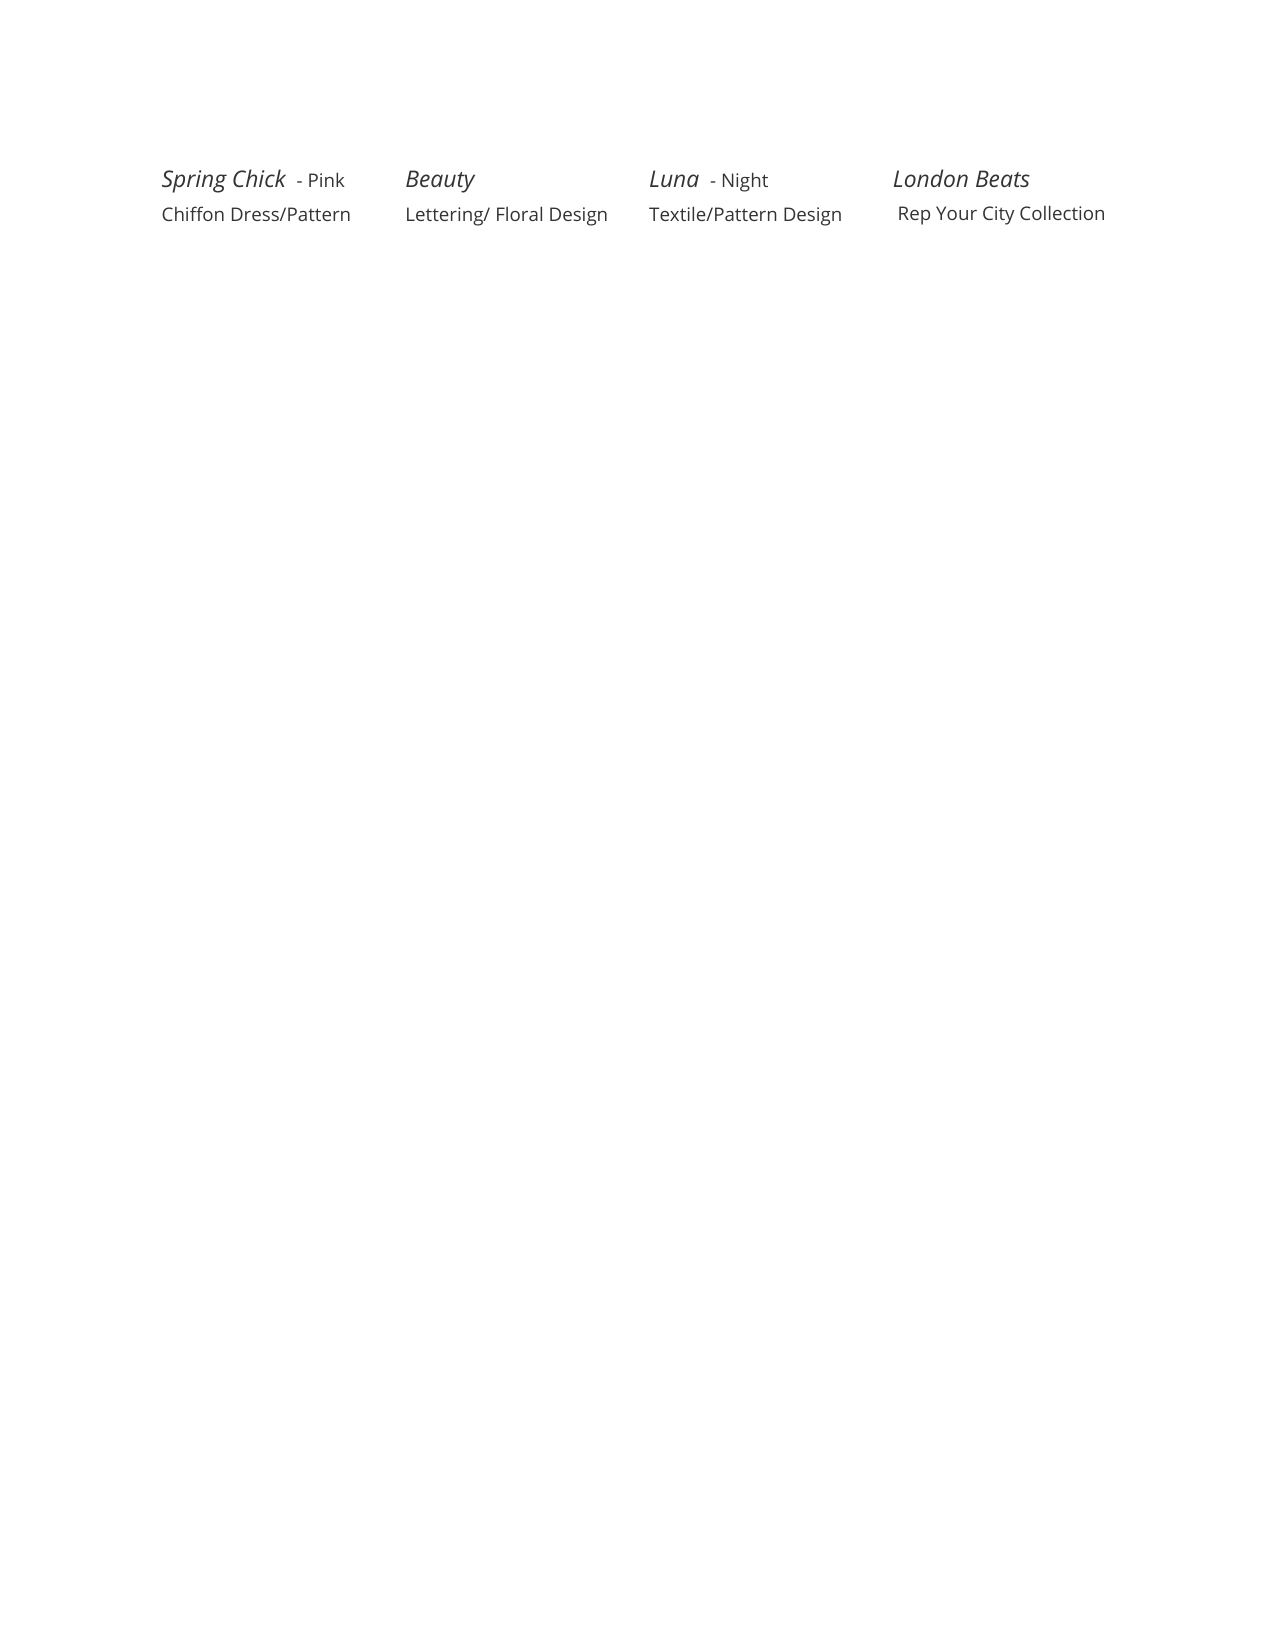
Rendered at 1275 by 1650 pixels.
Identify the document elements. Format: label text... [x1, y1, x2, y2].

table_cell Luna - Night Textile/Pattern Design [640, 152, 881, 282]
table_cell Beauty Lettering/ Floral Design [396, 152, 638, 282]
table_cell Spring Chick - Pink Chiffon Dress/Pattern [152, 152, 394, 282]
table_cell London Beats Rep Your City Collection [883, 152, 1125, 282]
